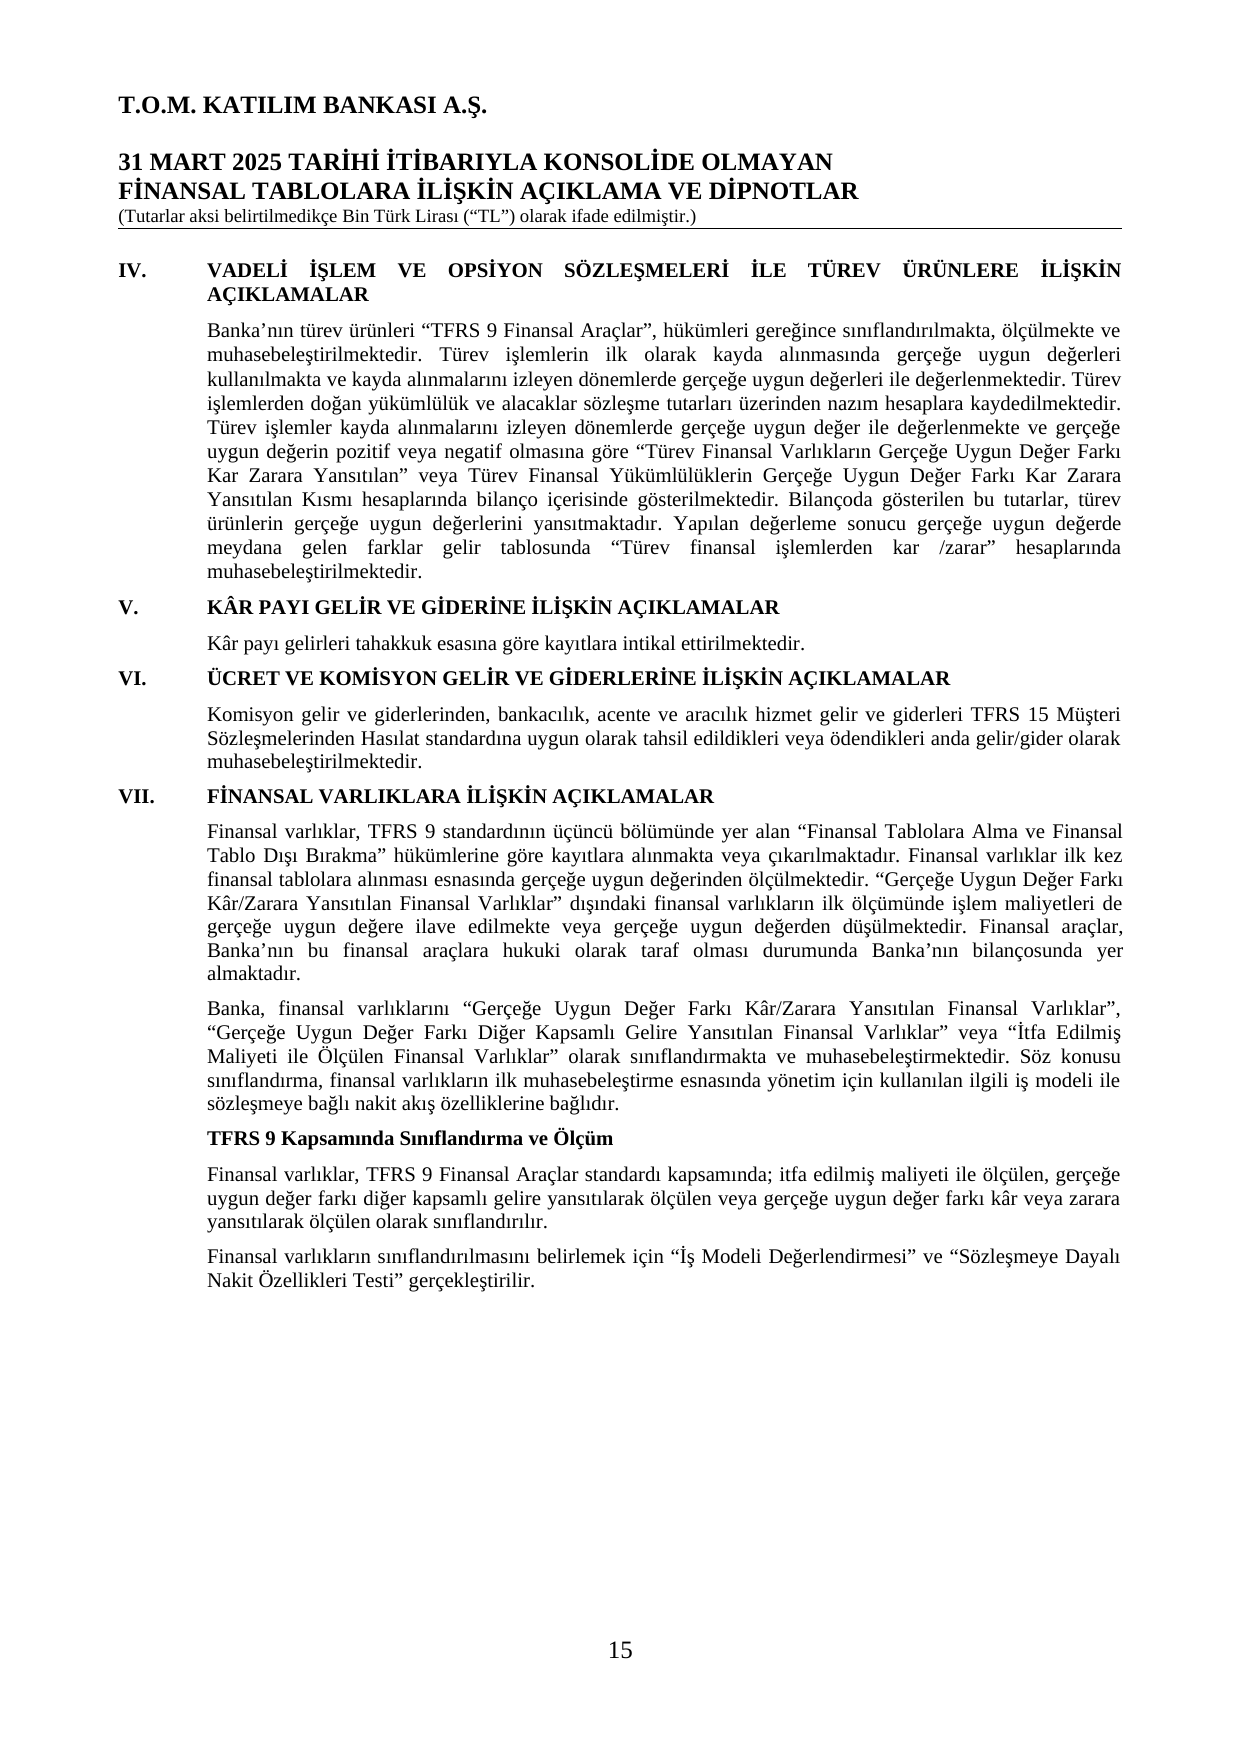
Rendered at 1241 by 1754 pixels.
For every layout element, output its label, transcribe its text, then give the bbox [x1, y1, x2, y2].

text Finansal varlıklar, TFRS 9 Finansal Araçlar standardı kapsamında; itfa edilmiş maliyeti ile ölçülen, gerçeğe uygun değer farkı diğer kapsamlı gelire yansıtılarak ölçülen veya gerçeğe uygun değer farkı kâr veya zarara yansıtılarak ölçülen olarak sınıflandırılır. [207, 1162, 1122, 1233]
subtitle TFRS 9 Kapsamında Sınıflandırma ve Ölçüm [207, 1127, 1122, 1150]
text Finansal varlıkların sınıflandırılmasını belirlemek için “İş Modeli Değerlendirmesi” ve “Sözleşmeye Dayalı Nakit Özellikleri Testi” gerçekleştirilir. [207, 1245, 1122, 1292]
text Banka’nın türev ürünleri “TFRS 9 Finansal Araçlar”, hükümleri gereğince sınıflandırılmakta, ölçülmekte ve muhasebeleştirilmektedir. Türev işlemlerin ilk olarak kayda alınmasında gerçeğe uygun değerleri kullanılmakta ve kayda alınmalarını izleyen dönemlerde gerçeğe uygun değerleri ile değerlenmektedir. Türev işlemlerden doğan yükümlülük ve alacaklar sözleşme tutarları üzerinden nazım hesaplara kaydedilmektedir. Türev işlemler kayda alınmalarını izleyen dönemlerde gerçeğe uygun değer ile değerlenmekte ve gerçeğe uygun değerin pozitif veya negatif olmasına göre “Türev Finansal Varlıkların Gerçeğe Uygun Değer Farkı Kar Zarara Yansıtılan” veya Türev Finansal Yükümlülüklerin Gerçeğe Uygun Değer Farkı Kar Zarara Yansıtılan Kısmı hesaplarında bilanço içerisinde gösterilmektedir. Bilançoda gösterilen bu tutarlar, türev ürünlerin gerçeğe uygun değerlerini yansıtmaktadır. Yapılan değerleme sonucu gerçeğe uygun değerde meydana gelen farklar gelir tablosunda “Türev finansal işlemlerden kar /zarar” hesaplarında muhasebeleştirilmektedir. [207, 318, 1122, 583]
text Finansal varlıklar, TFRS 9 standardının üçüncü bölümünde yer alan “Finansal Tablolara Alma ve Finansal Tablo Dışı Bırakma” hükümlerine göre kayıtlara alınmakta veya çıkarılmaktadır. Finansal varlıklar ilk kez finansal tablolara alınması esnasında gerçeğe uygun değerinden ölçülmektedir. “Gerçeğe Uygun Değer Farkı Kâr/Zarara Yansıtılan Finansal Varlıklar” dışındaki finansal varlıkların ilk ölçümünde işlem maliyetleri de gerçeğe uygun değere ilave edilmekte veya gerçeğe uygun değerden düşülmektedir. Finansal araçlar, Banka’nın bu finansal araçlara hukuki olarak taraf olması durumunda Banka’nın bilançosunda yer almaktadır. [207, 820, 1124, 985]
text V. KÂR PAYI GELİR VE GİDERİNE İLİŞKİN AÇIKLAMALAR [118, 595, 1122, 619]
text Komisyon gelir ve giderlerinden, bankacılık, acente ve aracılık hizmet gelir ve giderleri TFRS 15 Müşteri Sözleşmelerinden Hasılat standardına uygun olarak tahsil edildikleri veya ödendikleri anda gelir/gider olarak muhasebeleştirilmektedir. [207, 702, 1122, 773]
text VI. ÜCRET VE KOMİSYON GELİR VE GİDERLERİNE İLİŞKİN AÇIKLAMALAR [118, 667, 1122, 691]
text VII. FİNANSAL VARLIKLARA İLİŞKİN AÇIKLAMALAR [118, 785, 1122, 808]
text IV. VADELİ İŞLEM VE OPSİYON SÖZLEŞMELERİ İLE TÜREV ÜRÜNLERE İLİŞKİN AÇIKLAMALAR [118, 258, 1122, 306]
text Kâr payı gelirleri tahakkuk esasına göre kayıtlara intikal ettirilmektedir. [207, 631, 1122, 655]
text Banka, finansal varlıklarını “Gerçeğe Uygun Değer Farkı Kâr/Zarara Yansıtılan Finansal Varlıklar”, “Gerçeğe Uygun Değer Farkı Diğer Kapsamlı Gelire Yansıtılan Finansal Varlıklar” veya “İtfa Edilmiş Maliyeti ile Ölçülen Finansal Varlıklar” olarak sınıflandırmakta ve muhasebeleştirmektedir. Söz konusu sınıflandırma, finansal varlıkların ilk muhasebeleştirme esnasında yönetim için kullanılan ilgili iş modeli ile sözleşmeye bağlı nakit akış özelliklerine bağlıdır. [207, 997, 1122, 1115]
